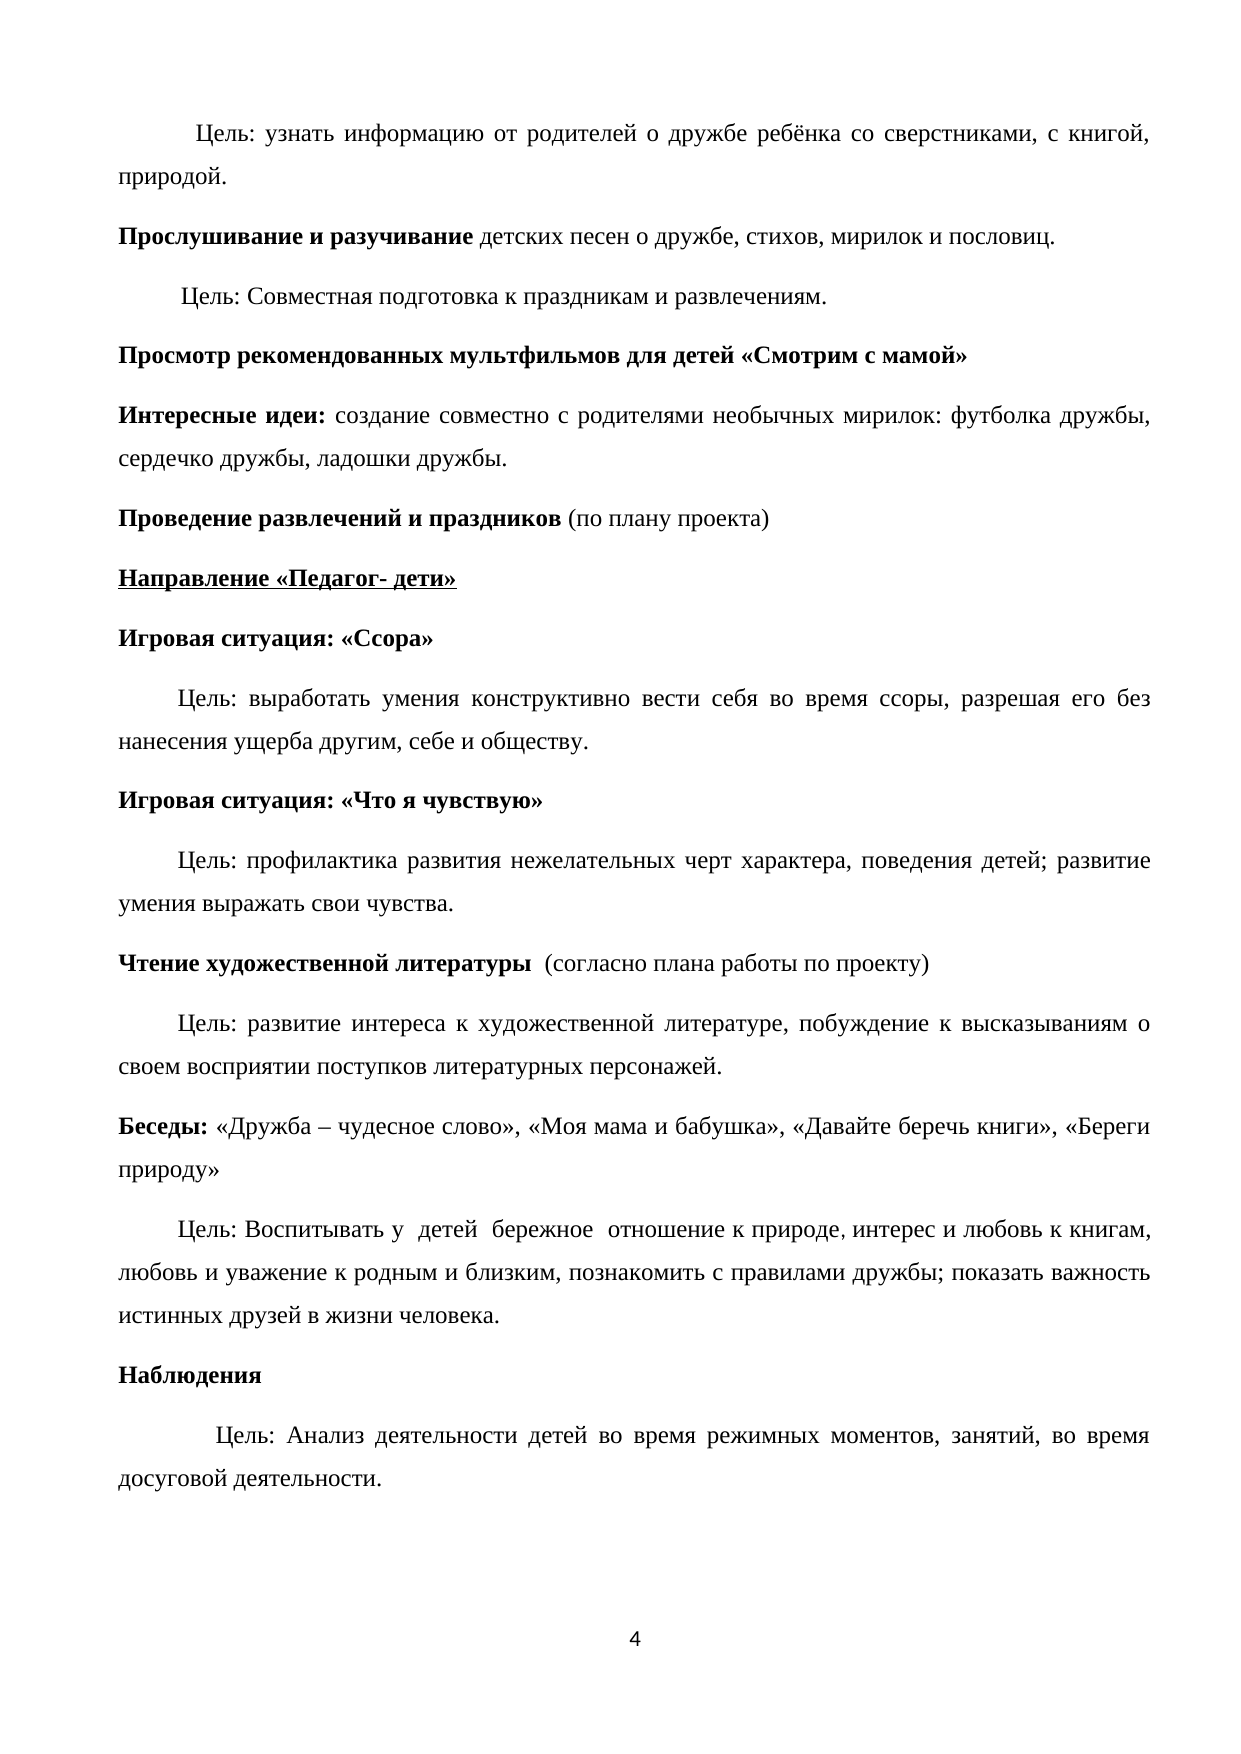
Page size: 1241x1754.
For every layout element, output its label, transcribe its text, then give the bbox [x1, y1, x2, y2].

text Игровая ситуация: «Что я чувствую» [118, 786, 1152, 814]
text Чтение художественной литературы (согласно плана работы по проекту) [118, 948, 1152, 977]
text Просмотр рекомендованных мультфильмов для детей «Смотрим с мамой» [118, 341, 1152, 369]
text Цель: профилактика развития нежелательных черт характера, поведения детей; развитие умения выражать свои чувства. [118, 845, 1152, 917]
text Цель: Воспитывать у детей бережное отношение к природе, интерес и любовь к книгам, любовь и уважение к родным и близким, познакомить с правилами дружбы; показать важность истинных друзей в жизни человека. [118, 1214, 1152, 1329]
text Цель: Совместная подготовка к праздникам и развлечениям. [118, 281, 1152, 309]
text Цель: узнать информацию от родителей о дружбе ребёнка со сверстниками, с книгой, природой. [118, 118, 1152, 190]
text Проведение развлечений и праздников (по плану проекта) [118, 503, 1152, 532]
text Наблюдения [118, 1360, 1152, 1389]
text Цель: Анализ деятельности детей во время режимных моментов, занятий, во время досуговой деятельности. [118, 1420, 1152, 1492]
text Цель: развитие интереса к художественной литературе, побуждение к высказываниям о своем восприятии поступков литературных персонажей. [118, 1008, 1152, 1080]
text Прослушивание и разучивание детских песен о дружбе, стихов, мирилок и пословиц. [118, 221, 1152, 250]
text Беседы: «Дружба – чудесное слово», «Моя мама и бабушка», «Давайте беречь книги», «Береги природу» [118, 1111, 1152, 1183]
text Игровая ситуация: «Ссора» [118, 623, 1152, 652]
text Интересные идеи: создание совместно с родителями необычных мирилок: футболка дружбы, сердечко дружбы, ладошки дружбы. [118, 400, 1152, 472]
text Цель: выработать умения конструктивно вести себя во время ссоры, разрешая его без нанесения ущерба другим, себе и обществу. [118, 683, 1152, 754]
text Направление «Педагог- дети» [118, 563, 1152, 592]
